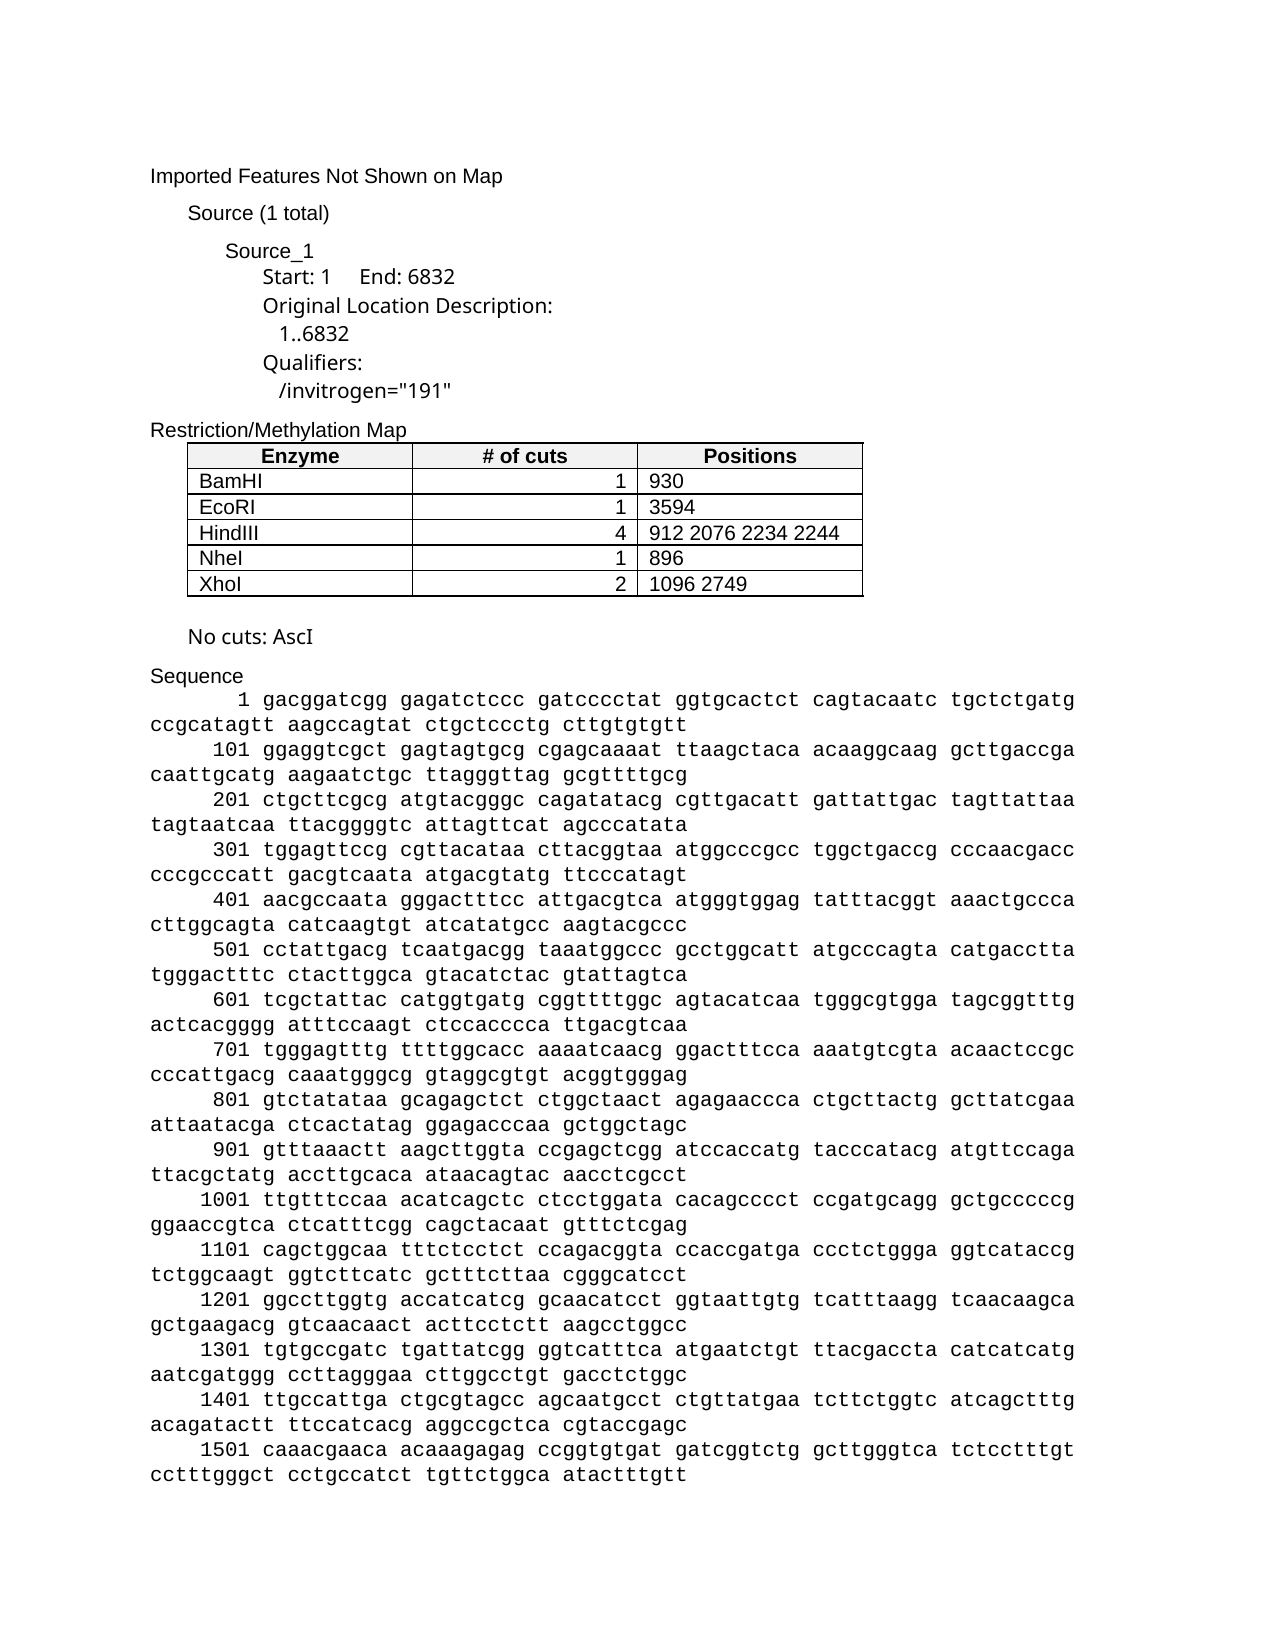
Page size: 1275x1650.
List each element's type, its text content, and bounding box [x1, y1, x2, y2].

table_cell 930 [638, 469, 862, 493]
table_cell BamHI [188, 469, 412, 493]
text 1101 cagctggcaa tttctcctct ccagacggta ccaccgatga ccctctggga ggtcataccg tctggcaagt ggtcttcatc gctttcttaa cgggcatcct [150, 1238, 1125, 1288]
table_cell 1 [413, 495, 637, 519]
text Source (1 total) [150, 187, 1125, 225]
text 1401 ttgccattga ctgcgtagcc agcaatgcct ctgttatgaa tcttctggtc atcagctttg acagatactt ttccatcacg aggccgctca cgtaccgagc [150, 1388, 1125, 1438]
table_cell 1 [413, 469, 637, 493]
text 801 gtctatataa gcagagctct ctggctaact agagaaccca ctgcttactg gcttatcgaa attaatacga ctcactatag ggagacccaa gctggctagc [150, 1088, 1125, 1138]
table_cell 912 2076 2234 2244 [638, 520, 862, 544]
table_cell EcoRI [188, 495, 412, 519]
text 1501 caaacgaaca acaaagagag ccggtgtgat gatcggtctg gcttgggtca tctcctttgt cctttgggct cctgccatct tgttctggca atactttgtt [150, 1438, 1125, 1488]
text Original Location Description: [150, 291, 1125, 319]
table_cell 4 [413, 520, 637, 544]
table_header Enzyme [188, 444, 412, 468]
table_cell 1096 2749 [638, 571, 862, 595]
text 201 ctgcttcgcg atgtacgggc cagatatacg cgttgacatt gattattgac tagttattaa tagtaatcaa ttacggggtc attagttcat agcccatata [150, 788, 1125, 838]
table_cell 1 [413, 546, 637, 570]
text 701 tgggagtttg ttttggcacc aaaatcaacg ggactttcca aaatgtcgta acaactccgc cccattgacg caaatgggcg gtaggcgtgt acggtgggag [150, 1038, 1125, 1088]
text Start: 1 End: 6832 [150, 262, 1125, 291]
table_cell NheI [188, 546, 412, 570]
text No cuts: AscI [150, 622, 1125, 650]
text /invitrogen="191" [150, 376, 1125, 405]
table_cell HindIII [188, 520, 412, 544]
text 1..6832 [150, 319, 1125, 348]
table_cell 3594 [638, 495, 862, 519]
text 1 gacggatcgg gagatctccc gatcccctat ggtgcactct cagtacaatc tgctctgatg ccgcatagtt aagccagtat ctgctccctg cttgtgtgtt [150, 688, 1125, 738]
table_cell 2 [413, 571, 637, 595]
text 601 tcgctattac catggtgatg cggttttggc agtacatcaa tgggcgtgga tagcggtttg actcacgggg atttccaagt ctccacccca ttgacgtcaa [150, 988, 1125, 1038]
text Source_1 [150, 225, 1125, 262]
text Imported Features Not Shown on Map [150, 150, 1125, 187]
text 901 gtttaaactt aagcttggta ccgagctcgg atccaccatg tacccatacg atgttccaga ttacgctatg accttgcaca ataacagtac aacctcgcct [150, 1138, 1125, 1188]
table_header Positions [638, 444, 862, 468]
text Restriction/Methylation Map [150, 405, 1125, 442]
text 101 ggaggtcgct gagtagtgcg cgagcaaaat ttaagctaca acaaggcaag gcttgaccga caattgcatg aagaatctgc ttagggttag gcgttttgcg [150, 738, 1125, 788]
text Sequence [150, 650, 1125, 688]
text 1201 ggccttggtg accatcatcg gcaacatcct ggtaattgtg tcatttaagg tcaacaagca gctgaagacg gtcaacaact acttcctctt aagcctggcc [150, 1288, 1125, 1338]
text 301 tggagttccg cgttacataa cttacggtaa atggcccgcc tggctgaccg cccaacgacc cccgcccatt gacgtcaata atgacgtatg ttcccatagt [150, 838, 1125, 888]
table_cell 896 [638, 546, 862, 570]
text 1301 tgtgccgatc tgattatcgg ggtcatttca atgaatctgt ttacgaccta catcatcatg aatcgatggg ccttagggaa cttggcctgt gacctctggc [150, 1338, 1125, 1388]
text Qualifiers: [150, 348, 1125, 376]
text 1001 ttgtttccaa acatcagctc ctcctggata cacagcccct ccgatgcagg gctgcccccg ggaaccgtca ctcatttcgg cagctacaat gtttctcgag [150, 1188, 1125, 1238]
table_header # of cuts [413, 444, 637, 468]
text 401 aacgccaata gggactttcc attgacgtca atgggtggag tatttacggt aaactgccca cttggcagta catcaagtgt atcatatgcc aagtacgccc [150, 888, 1125, 938]
table_cell XhoI [188, 571, 412, 595]
text 501 cctattgacg tcaatgacgg taaatggccc gcctggcatt atgcccagta catgacctta tgggactttc ctacttggca gtacatctac gtattagtca [150, 938, 1125, 988]
